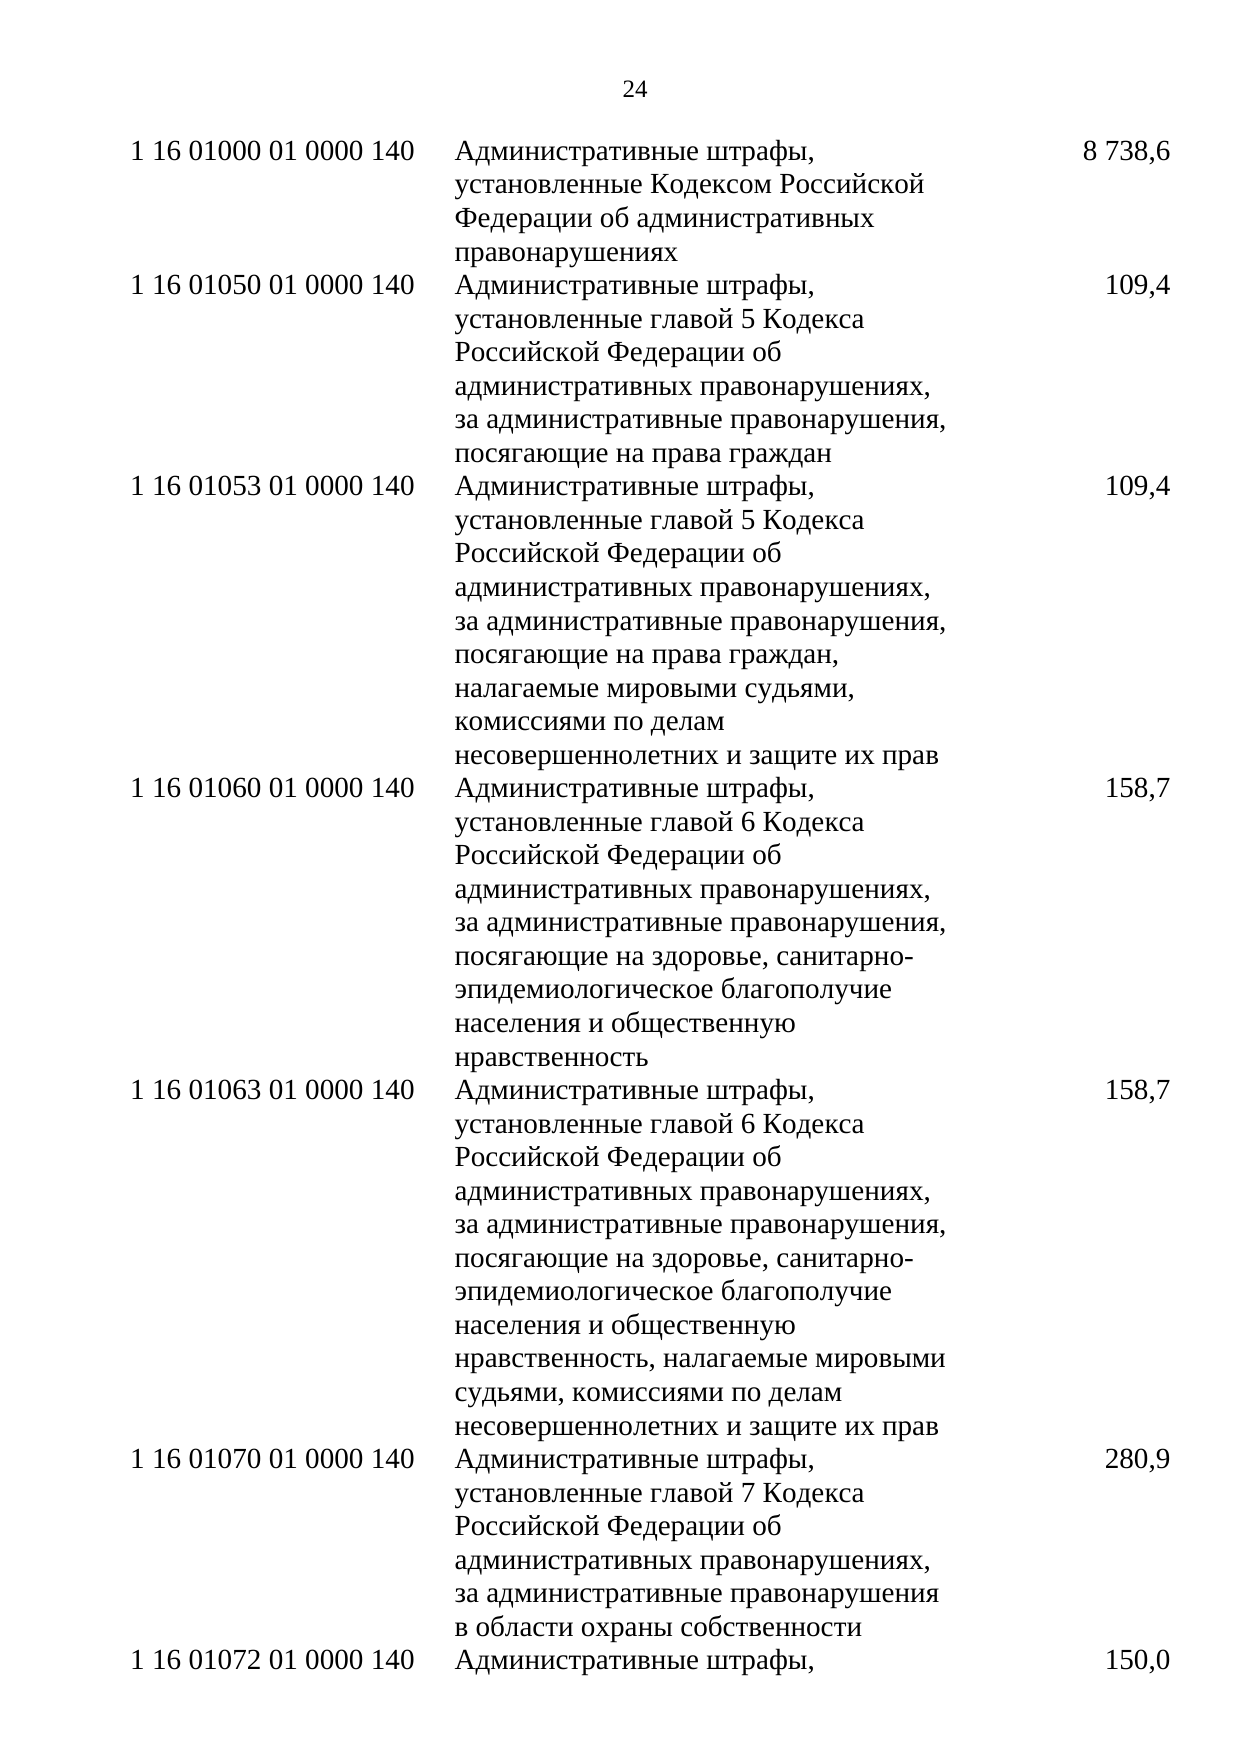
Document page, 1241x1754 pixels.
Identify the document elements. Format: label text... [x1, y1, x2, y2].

table_cell 1 16 01063 01 0000 140 [119, 1072, 443, 1441]
table_cell Административные штрафы, установленные главой 5 Кодекса Российской Федерации об административных правонарушениях, за административные правонарушения, посягающие на права граждан [443, 267, 960, 468]
table_cell 1 16 01053 01 0000 140 [119, 469, 443, 770]
table_cell 158,7 [960, 770, 1181, 1072]
table_cell 1 16 01060 01 0000 140 [119, 770, 443, 1072]
table_cell Административные штрафы, установленные Кодексом Российской Федерации об административных правонарушениях [443, 133, 960, 267]
table_cell 280,9 [960, 1441, 1181, 1642]
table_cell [119, 1643, 443, 1676]
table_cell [443, 1643, 960, 1676]
table_cell 158,7 [960, 1072, 1181, 1441]
table_cell 150,0 [960, 1643, 1181, 1676]
table_cell 109,4 [960, 267, 1181, 468]
table_cell Административные штрафы, установленные главой 5 Кодекса Российской Федерации об административных правонарушениях, за административные правонарушения, посягающие на права граждан, налагаемые мировыми судьями, комиссиями по делам несовершеннолетних и защите их прав [443, 469, 960, 770]
table_cell Административные штрафы, установленные главой 6 Кодекса Российской Федерации об административных правонарушениях, за административные правонарушения, посягающие на здоровье, санитарно-эпидемиологическое благополучие населения и общественную нравственность, налагаемые мировыми судьями, комиссиями по делам несовершеннолетних и защите их прав [443, 1072, 960, 1441]
table_cell 109,4 [960, 469, 1181, 770]
table_cell 1 16 01000 01 0000 140 [119, 133, 443, 267]
table_cell 1 16 01050 01 0000 140 [119, 267, 443, 468]
table_cell 1 16 01070 01 0000 140 [119, 1441, 443, 1642]
table_cell Административные штрафы, установленные главой 7 Кодекса Российской Федерации об административных правонарушениях, за административные правонарушения в области охраны собственности [443, 1441, 960, 1642]
table_cell Административные штрафы, установленные главой 6 Кодекса Российской Федерации об административных правонарушениях, за административные правонарушения, посягающие на здоровье, санитарно-эпидемиологическое благополучие населения и общественную нравственность [443, 770, 960, 1072]
table_cell 8 738,6 [960, 133, 1181, 267]
